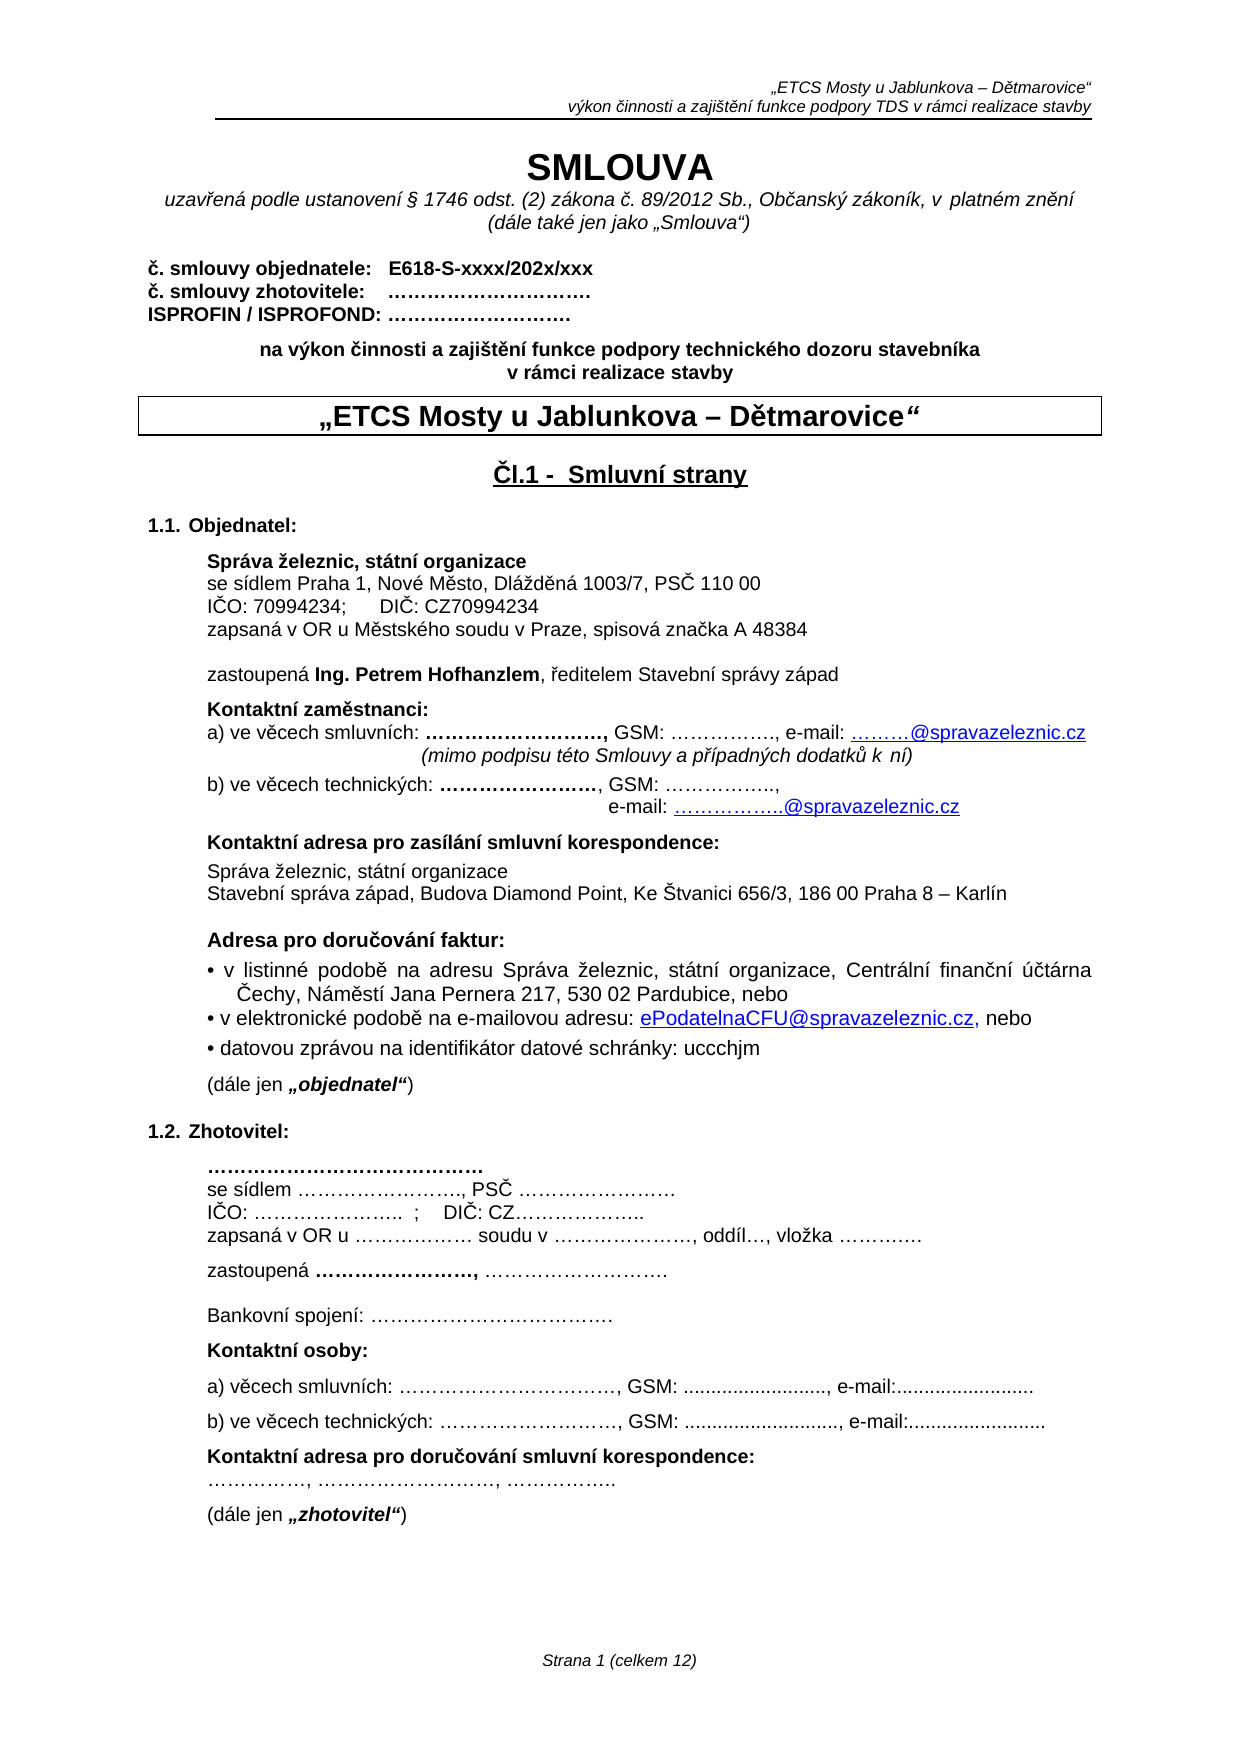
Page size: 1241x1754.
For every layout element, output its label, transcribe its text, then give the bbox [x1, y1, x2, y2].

text v rámci realizace stavby [148, 361, 1092, 383]
text • v listinné podobě na adresu Správa železnic, státní organizace, Centrální finanční účtárna Čechy, Náměstí Jana Pernera 217, 530 02 Pardubice, nebo [207, 958, 1092, 1006]
text uzavřená podle ustanovení § 1746 odst. (2) zákona č. 89/2012 Sb., Občanský zákoník, v platném znění [148, 188, 1092, 211]
text Adresa pro doručování faktur: [207, 928, 1092, 952]
text • v elektronické podobě na e-mailovou adresu: ePodatelnaCFU@spravazeleznic.cz, nebo [207, 1006, 1092, 1030]
text zapsaná v OR u Městského soudu v Praze, spisová značka A 48384 [207, 618, 1092, 640]
text (mimo podpisu této Smlouvy a případných dodatků k ní) [207, 744, 1092, 766]
text Kontaktní adresa pro doručování smluvní korespondence: [207, 1445, 1092, 1468]
text Správa železnic, státní organizace [207, 859, 1092, 882]
text č. smlouvy zhotovitele: …………………………. [148, 280, 1092, 303]
list Zhotovitel: [148, 1120, 1092, 1143]
text zapsaná v OR u ……………… soudu v …………………, oddíl…, vložka ……….… [207, 1223, 1092, 1246]
text ISPROFIN / ISPROFOND: ………………………. [148, 303, 1092, 325]
text • datovou zprávou na identifikátor datové schránky: uccchjm [207, 1036, 1092, 1060]
text se sídlem Praha 1, Nové Město, Dlážděná 1003/7, PSČ 110 00 [207, 572, 1092, 595]
text (dále také jen jako „Smlouva“) [148, 211, 1092, 233]
text IČO: 70994234; DIČ: CZ70994234 [207, 595, 1092, 618]
subtitle Čl.1 - Smluvní strany [148, 461, 1092, 489]
text č. smlouvy objednatele: E618-S-xxxx/202x/xxx [148, 257, 1092, 280]
text „ETCS Mosty u Jablunkova – Dětmarovice“ [139, 397, 1101, 434]
text …………………………………… [207, 1155, 1092, 1178]
text b) ve věcech technických: ……………………, GSM: …………….., e-mail: ……………..@spravazeleznic.cz [207, 773, 1092, 818]
text Správa železnic, státní organizace [207, 549, 1092, 572]
text zastoupená ……………………, ………………………. [207, 1259, 1092, 1281]
text Stavební správa západ, Budova Diamond Point, Ke Štvanici 656/3, 186 00 Praha 8 – Karlín [207, 882, 1092, 905]
text b) ve věcech technických: ………………………, GSM: ............................, e-mail:......................... [207, 1410, 1092, 1432]
text (dále jen „objednatel“) [207, 1072, 1092, 1095]
text se sídlem ……………………., PSČ …………………… [207, 1178, 1092, 1201]
text a) ve věcech smluvních: ………………………, GSM: ……………., e-mail: ………@spravazeleznic.cz [207, 721, 1092, 744]
text Kontaktní adresa pro zasílání smluvní korespondence: [207, 831, 1092, 853]
text SMLOUVA [148, 145, 1092, 188]
text Bankovní spojení: ………………………………. [207, 1304, 1092, 1327]
text Kontaktní osoby: [207, 1339, 1092, 1362]
list Objednatel: [148, 514, 1092, 537]
text ……………, ………………………, …………….. [207, 1468, 1092, 1490]
text IČO: ………………….. ; DIČ: CZ……………….. [207, 1201, 1092, 1223]
text na výkon činnosti a zajištění funkce podpory technického dozoru stavebníka [148, 338, 1092, 361]
text a) věcech smluvních: ……………………………, GSM: .........................., e-mail:......................... [207, 1374, 1092, 1397]
text Kontaktní zaměstnanci: [207, 698, 1092, 721]
text zastoupená Ing. Petrem Hofhanzlem, ředitelem Stavební správy západ [207, 663, 1092, 686]
text (dále jen „zhotovitel“) [207, 1503, 1092, 1526]
